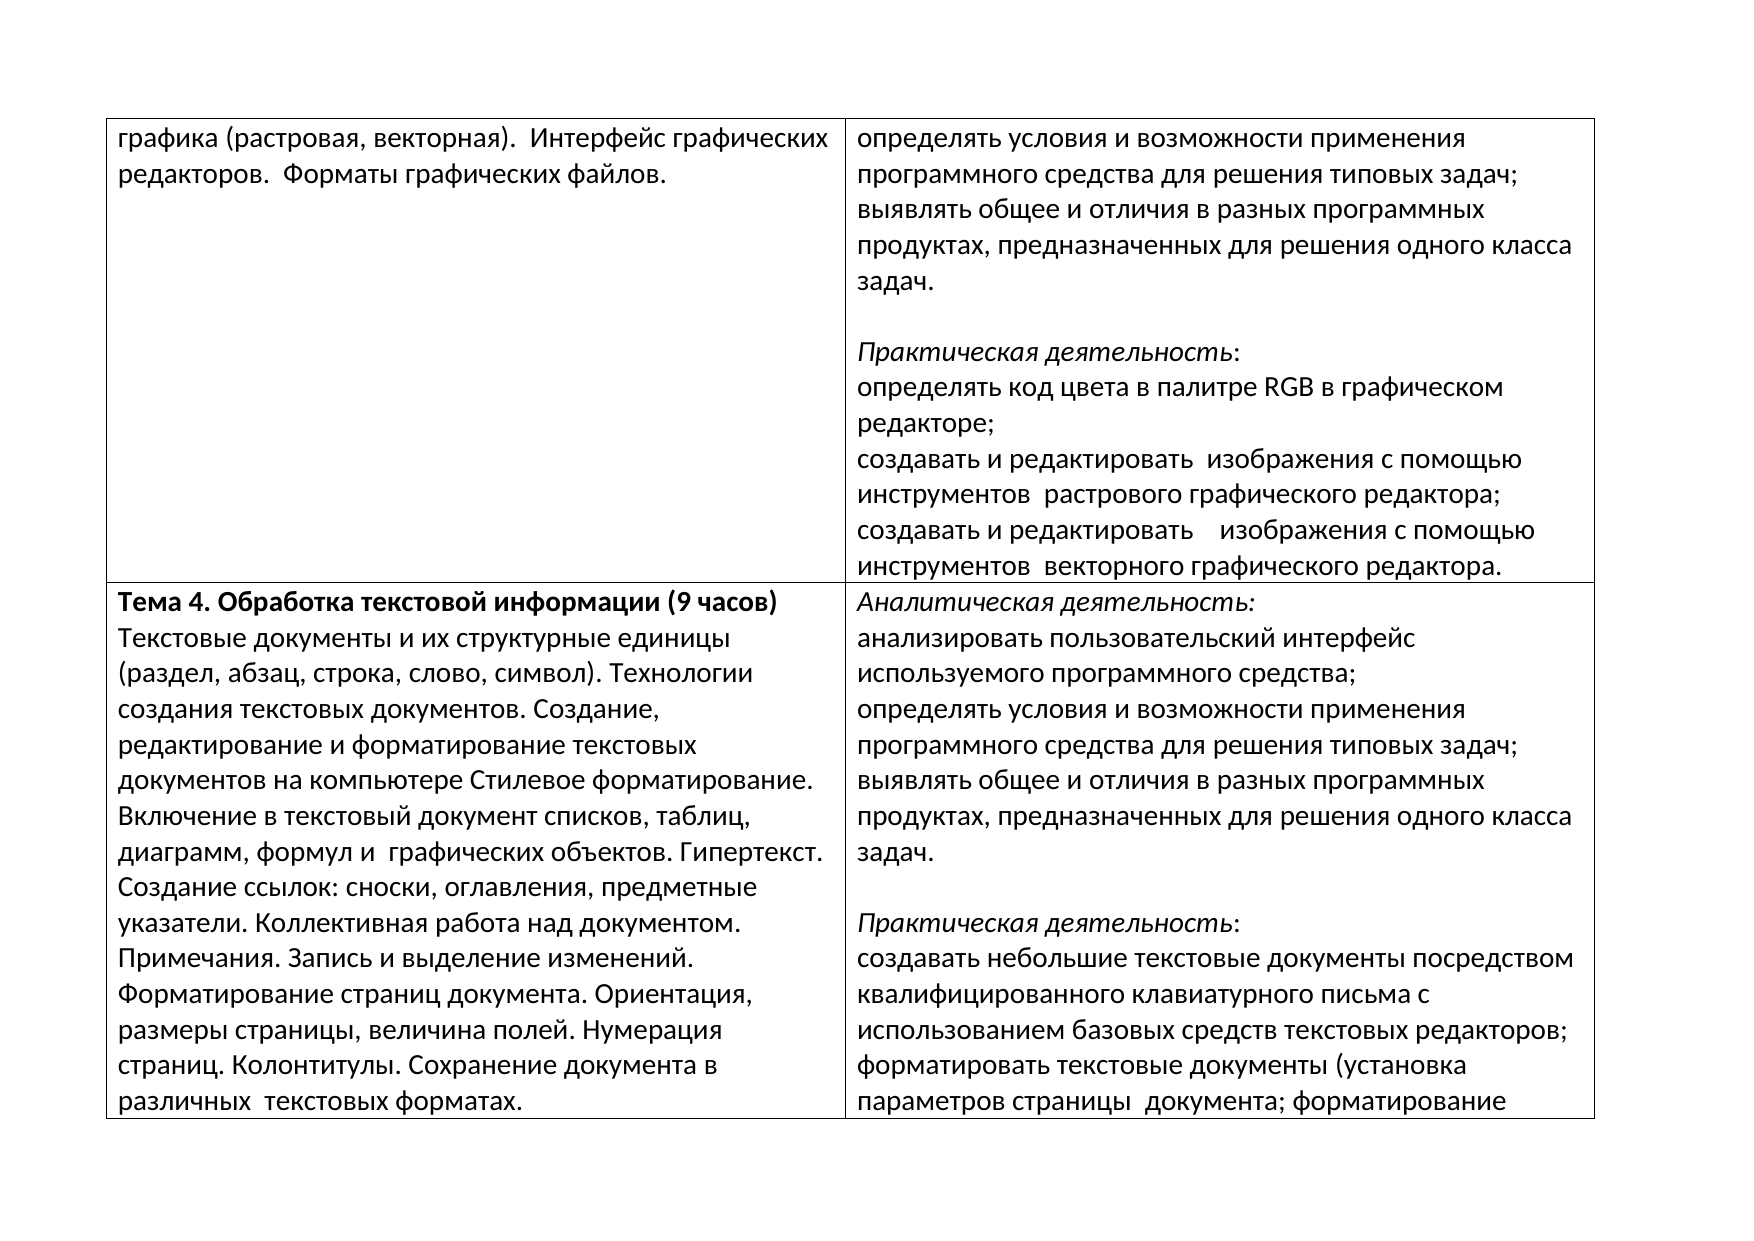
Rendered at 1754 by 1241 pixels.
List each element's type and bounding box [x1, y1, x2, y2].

table_cell [107, 583, 845, 1118]
table_cell [846, 583, 1594, 1118]
table_cell [846, 119, 1594, 582]
table_cell [107, 119, 845, 582]
